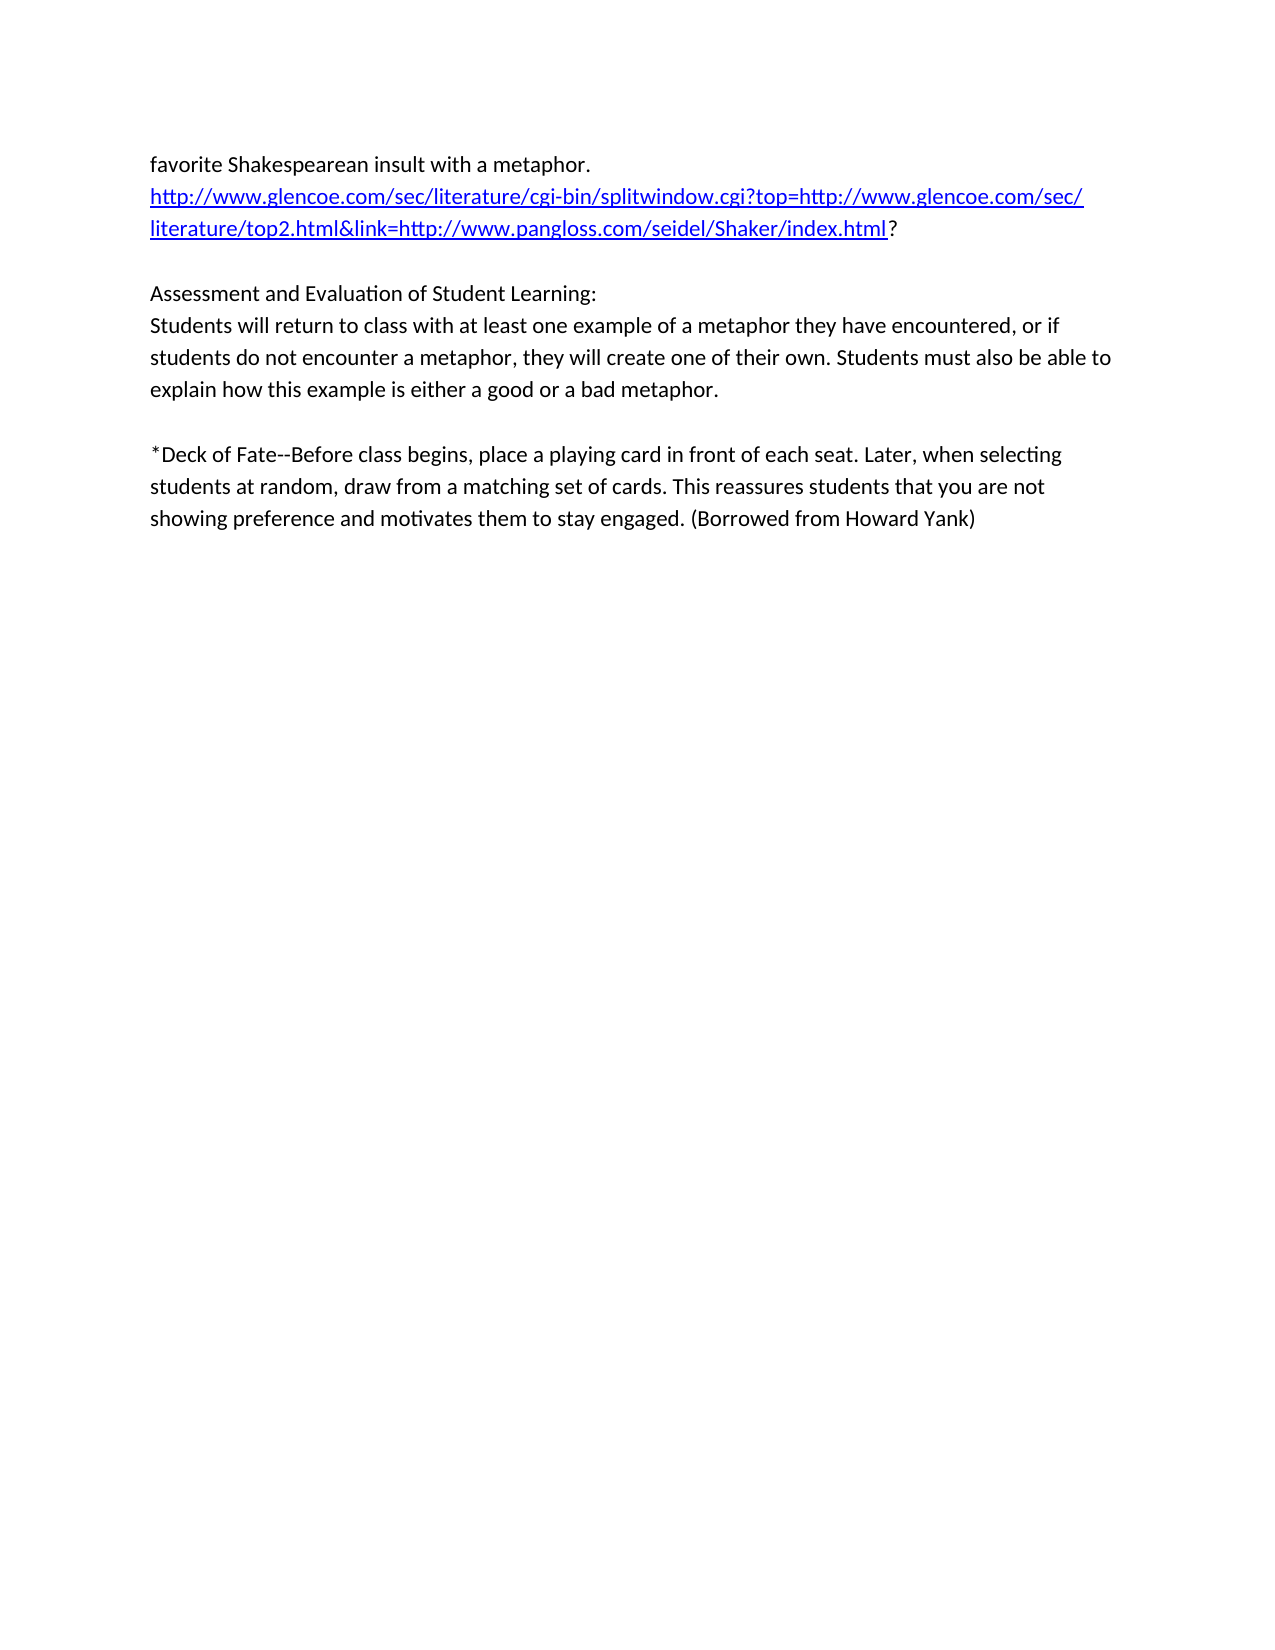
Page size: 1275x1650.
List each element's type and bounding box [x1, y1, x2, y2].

text [150, 150, 1125, 532]
